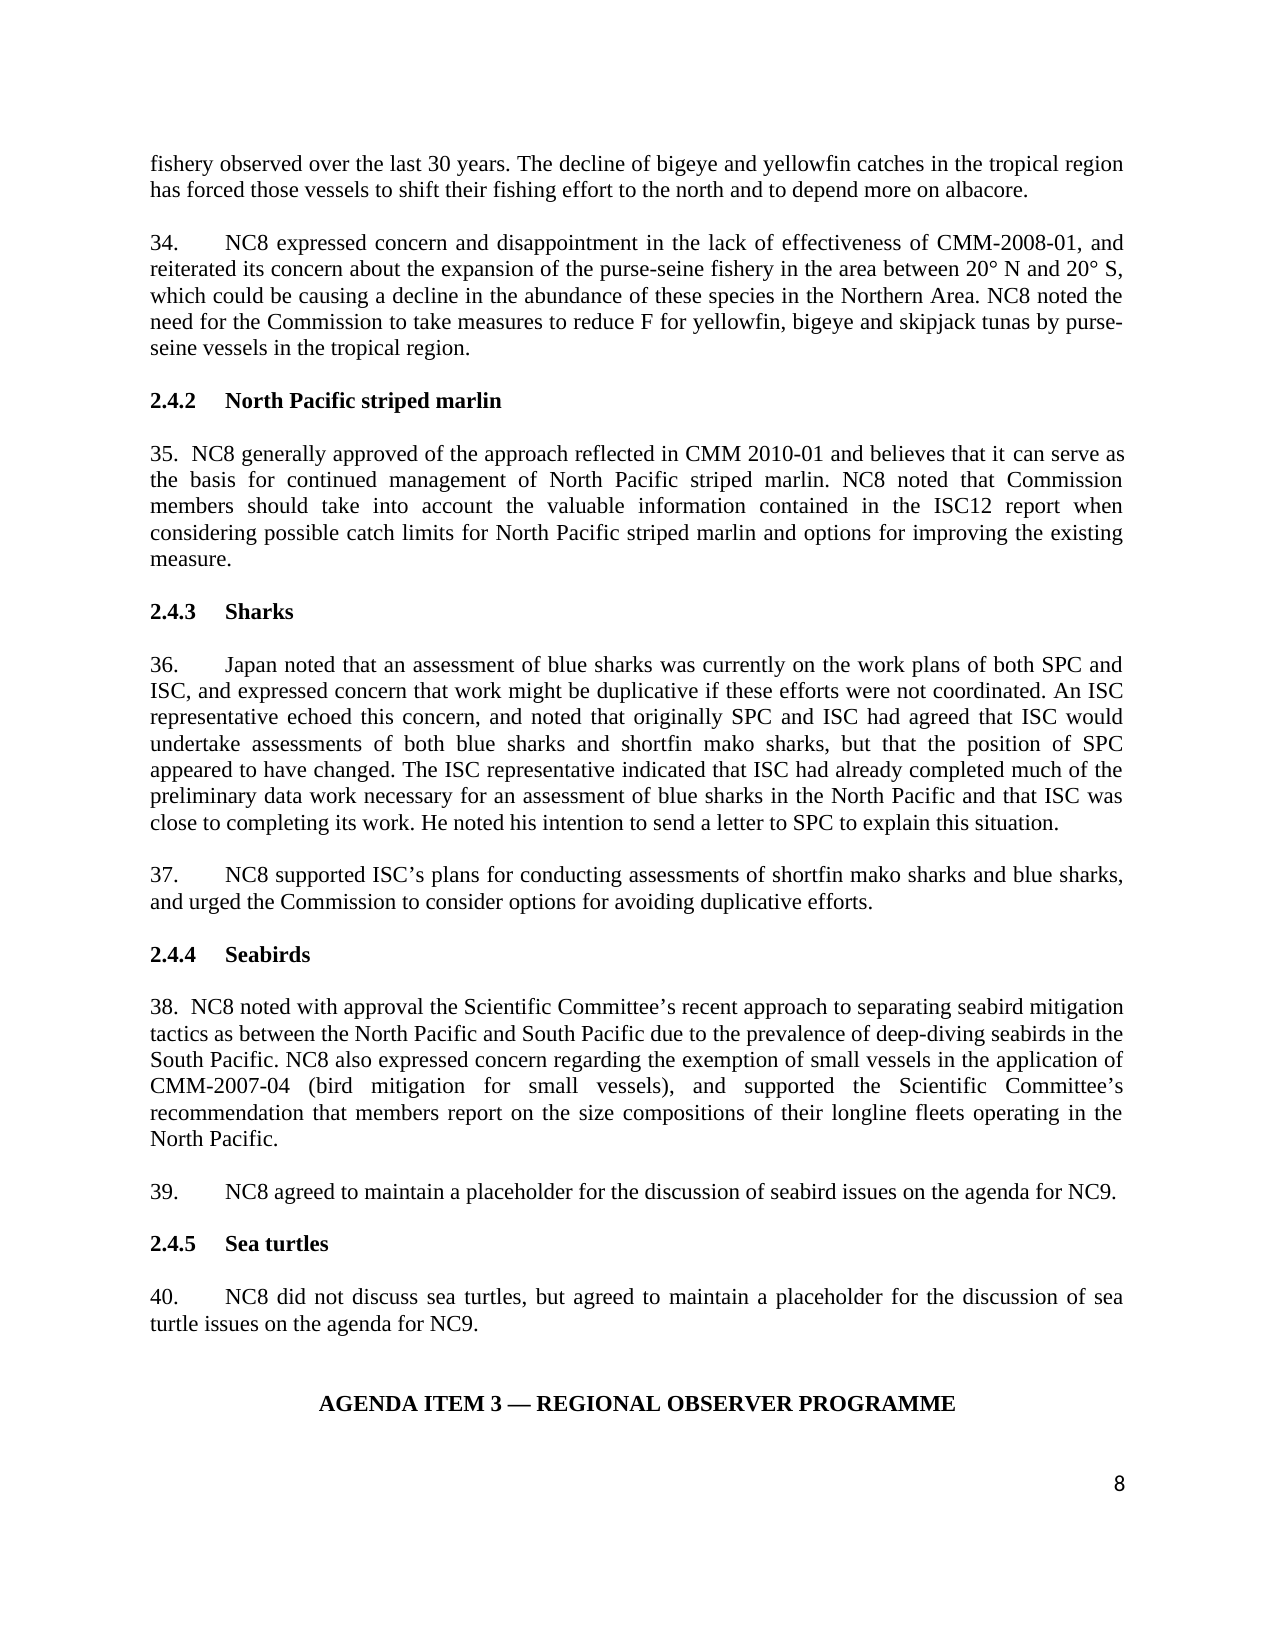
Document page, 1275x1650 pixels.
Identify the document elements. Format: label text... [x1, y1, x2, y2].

text 38. NC8 noted with approval the Scientific Committee’s recent approach to separating seabird mitigation tactics as between the North Pacific and South Pacific due to the prevalence of deep-diving seabirds in the South Pacific. NC8 also expressed concern regarding the exemption of small vessels in the application of CMM-2007-04 (bird mitigation for small vessels), and supported the Scientific Committee’s recommendation that members report on the size compositions of their longline fleets operating in the North Pacific. [150, 993, 1125, 1151]
text 35. NC8 generally approved of the approach reflected in CMM 2010-01 and believes that it can serve as the basis for continued management of North Pacific striped marlin. NC8 noted that Commission members should take into account the valuable information contained in the ISC12 report when considering possible catch limits for North Pacific striped marlin and options for improving the existing measure. [150, 440, 1125, 572]
text 2.4.2 North Pacific striped marlin [150, 387, 1125, 413]
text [150, 150, 1125, 203]
text 2.4.5 Sea turtles [150, 1231, 1125, 1257]
text 40. NC8 did not discuss sea turtles, but agreed to maintain a placeholder for the discussion of sea turtle issues on the agenda for NC9. [150, 1283, 1125, 1336]
text 34. NC8 expressed concern and disappointment in the lack of effectiveness of CMM-2008-01, and reiterated its concern about the expansion of the purse-seine fishery in the area between 20° N and 20° S, which could be causing a decline in the abundance of these species in the Northern Area. NC8 noted the need for the Commission to take measures to reduce F for yellowfin, bigeye and skipjack tunas by purse- seine vessels in the tropical region. [150, 229, 1125, 361]
text AGENDA ITEM 3 — REGIONAL OBSERVER PROGRAMME [150, 1389, 1125, 1417]
text 2.4.4 Seabirds [150, 941, 1125, 967]
text 2.4.3 Sharks [150, 598, 1125, 624]
text 39. NC8 agreed to maintain a placeholder for the discussion of seabird issues on the agenda for NC9. [150, 1178, 1125, 1204]
text 37. NC8 supported ISC’s plans for conducting assessments of shortfin mako sharks and blue sharks, and urged the Commission to consider options for avoiding duplicative efforts. [150, 862, 1125, 914]
text 36. Japan noted that an assessment of blue sharks was currently on the work plans of both SPC and ISC, and expressed concern that work might be duplicative if these efforts were not coordinated. An ISC representative echoed this concern, and noted that originally SPC and ISC had agreed that ISC would undertake assessments of both blue sharks and shortfin mako sharks, but that the position of SPC appeared to have changed. The ISC representative indicated that ISC had already completed much of the preliminary data work necessary for an assessment of blue sharks in the North Pacific and that ISC was close to completing its work. He noted his intention to send a letter to SPC to explain this situation. [150, 651, 1125, 835]
